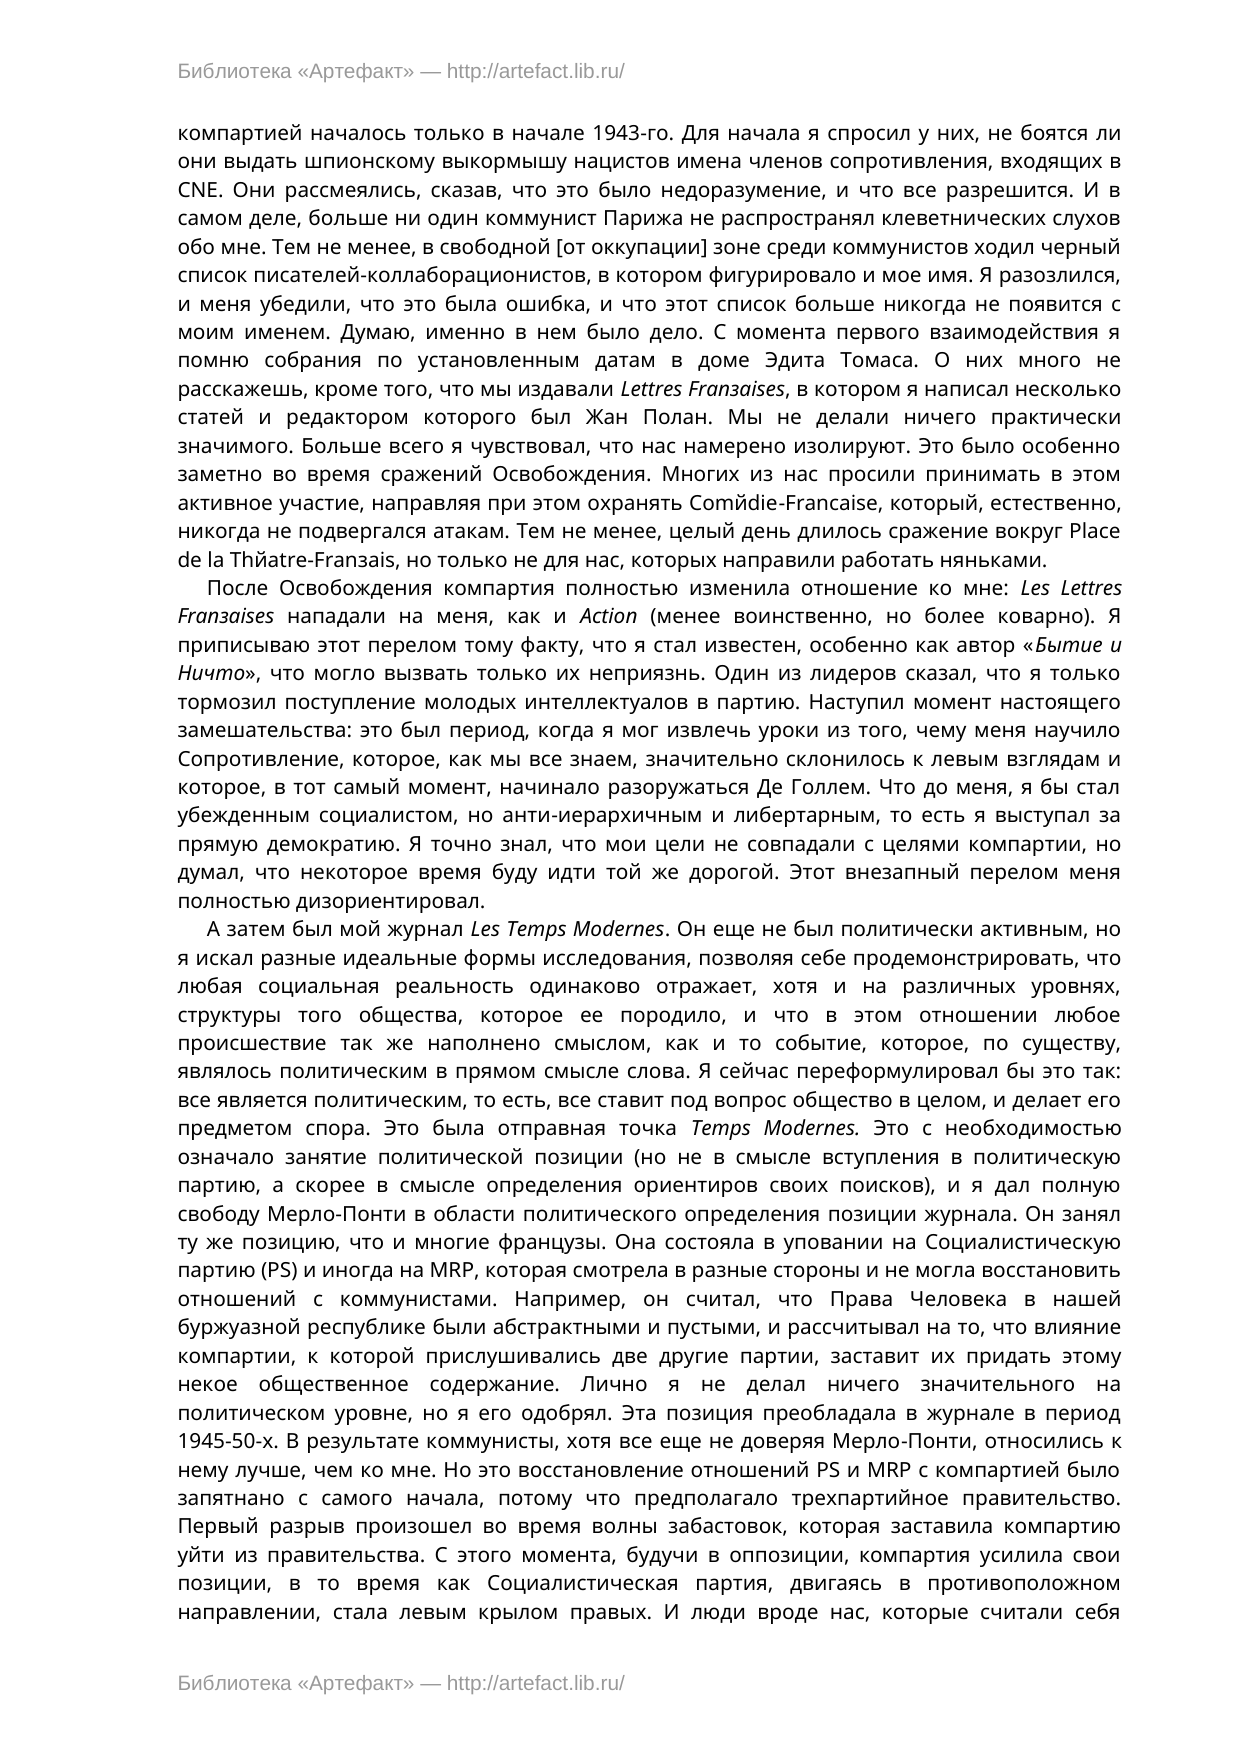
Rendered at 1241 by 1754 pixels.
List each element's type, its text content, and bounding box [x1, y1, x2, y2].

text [177, 118, 1122, 573]
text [177, 914, 1122, 1625]
text После Освобождения компартия полностью изменила отношение ко мне: Les Lettres Franзaises нападали на меня, как и Action (менее воинственно, но более коварно). Я приписываю этот перелом тому факту, что я стал известен, особенно как автор «Бытие и Ничто», что могло вызвать только их неприязнь. Один из лидеров сказал, что я только тормозил поступление молодых интеллектуалов в партию. Наступил момент настоящего замешательства: это был период, когда я мог извлечь уроки из того, чему меня научило Сопротивление, которое, как мы все знаем, значительно склонилось к левым взглядам и которое, в тот самый момент, начинало разоружаться Де Голлем. Что до меня, я бы стал убежденным социалистом, но анти-иерархичным и либертарным, то есть я выступал за прямую демократию. Я точно знал, что мои цели не совпадали с целями компартии, но думал, что некоторое время буду идти той же дорогой. Этот внезапный перелом меня полностью дизориентировал. [177, 573, 1122, 914]
